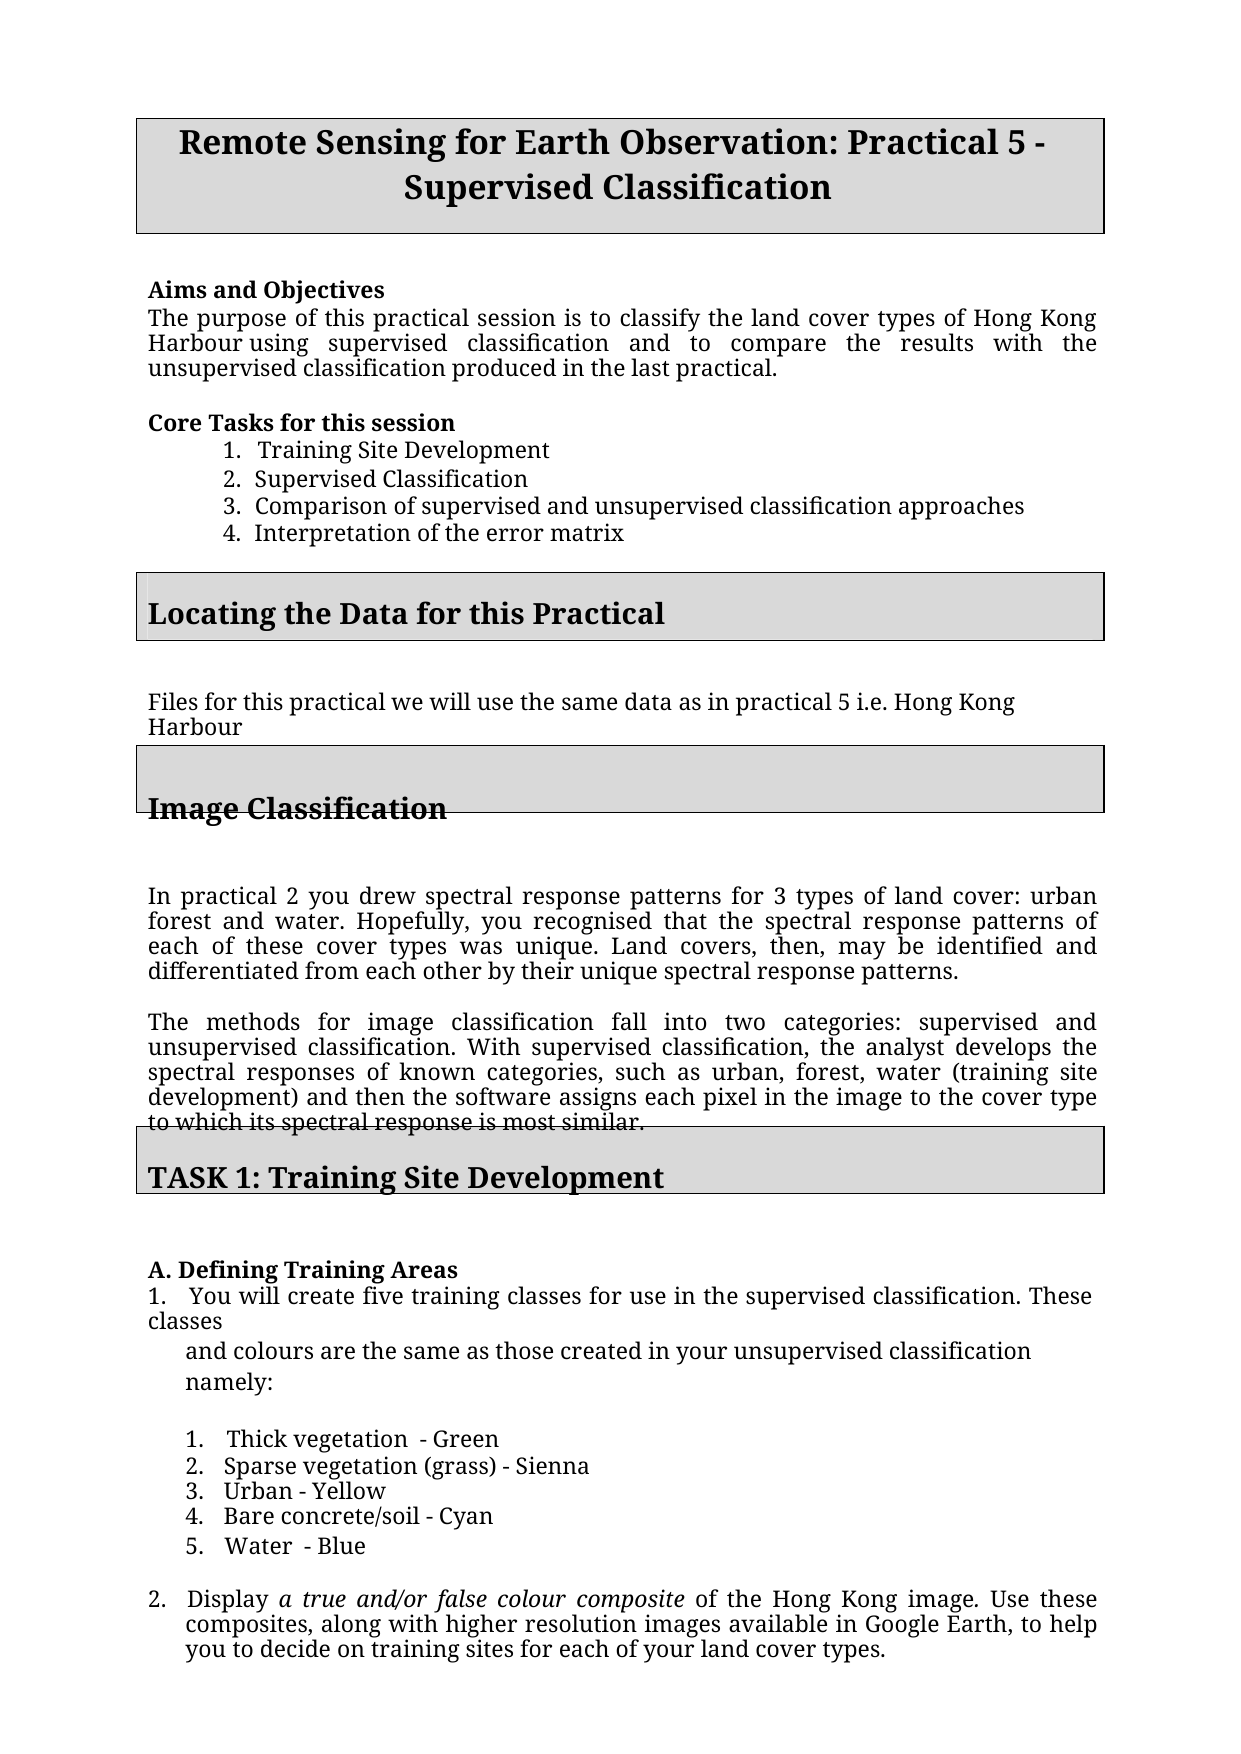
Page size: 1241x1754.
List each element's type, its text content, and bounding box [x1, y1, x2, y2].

text Core Tasks for this session [148, 407, 466, 438]
text 1. Thick vegetation - Green [185, 1423, 1105, 1455]
text 4. Bare concrete/soil - Cyan [185, 1505, 1105, 1530]
text Files for this practical we will use the same data as in practical 5 i.e. Hong Kong Harbour [148, 689, 1105, 739]
text 1. You will create five training classes for use in the supervised classification. These classes [148, 1285, 1105, 1335]
text In practical 2 you drew spectral response patterns for 3 types of land cover: urban forest and water. Hopefully, you recognised that the spectral response patterns of each of these cover types was unique. Land covers, then, may be identified and differentiated from each other by their unique spectral response patterns. [148, 884, 1097, 984]
text TASK 1: Training Site Development [148, 1162, 1105, 1193]
text 1. Training Site Development [223, 438, 1105, 463]
text Locating the Data for this Practical [148, 598, 1105, 629]
text The purpose of this practical session is to classify the land cover types of Hong Kong Harbour using supervised classification and to compare the results with the unsupervised classification produced in the last practical. [148, 306, 1097, 381]
text Aims and Objectives [148, 274, 391, 306]
text 3. Urban - Yellow [185, 1480, 1105, 1505]
text 5. Water - Blue [185, 1530, 1105, 1561]
text 2. Supervised Classification [223, 463, 1105, 494]
text 2. Sparse vegetation (grass) - Sienna [185, 1455, 1105, 1480]
text and colours are the same as those created in your unsupervised classification namely: [185, 1335, 1105, 1397]
text The methods for image classification fall into two categories: supervised and unsupervised classification. With supervised classification, the analyst develops the spectral responses of known categories, such as urban, forest, water (training site development) and then the software assigns each pixel in the image to the cover type to which its spectral response is most similar. [148, 1011, 1098, 1136]
text 2. Display a true and/or false colour composite of the Hong Kong image. Use these composites, along with higher resolution images available in Google Earth, to help you to decide on training sites for each of your land cover types. [148, 1587, 1098, 1662]
text 3. Comparison of supervised and unsupervised classification approaches [223, 494, 1105, 519]
text Image Classification [148, 793, 1105, 824]
text Remote Sensing for Earth Observation: Practical 5 - Supervised Classification [178, 119, 1068, 209]
text A. Defining Training Areas [148, 1253, 1105, 1285]
text 4. Interpretation of the error matrix [223, 519, 1105, 544]
